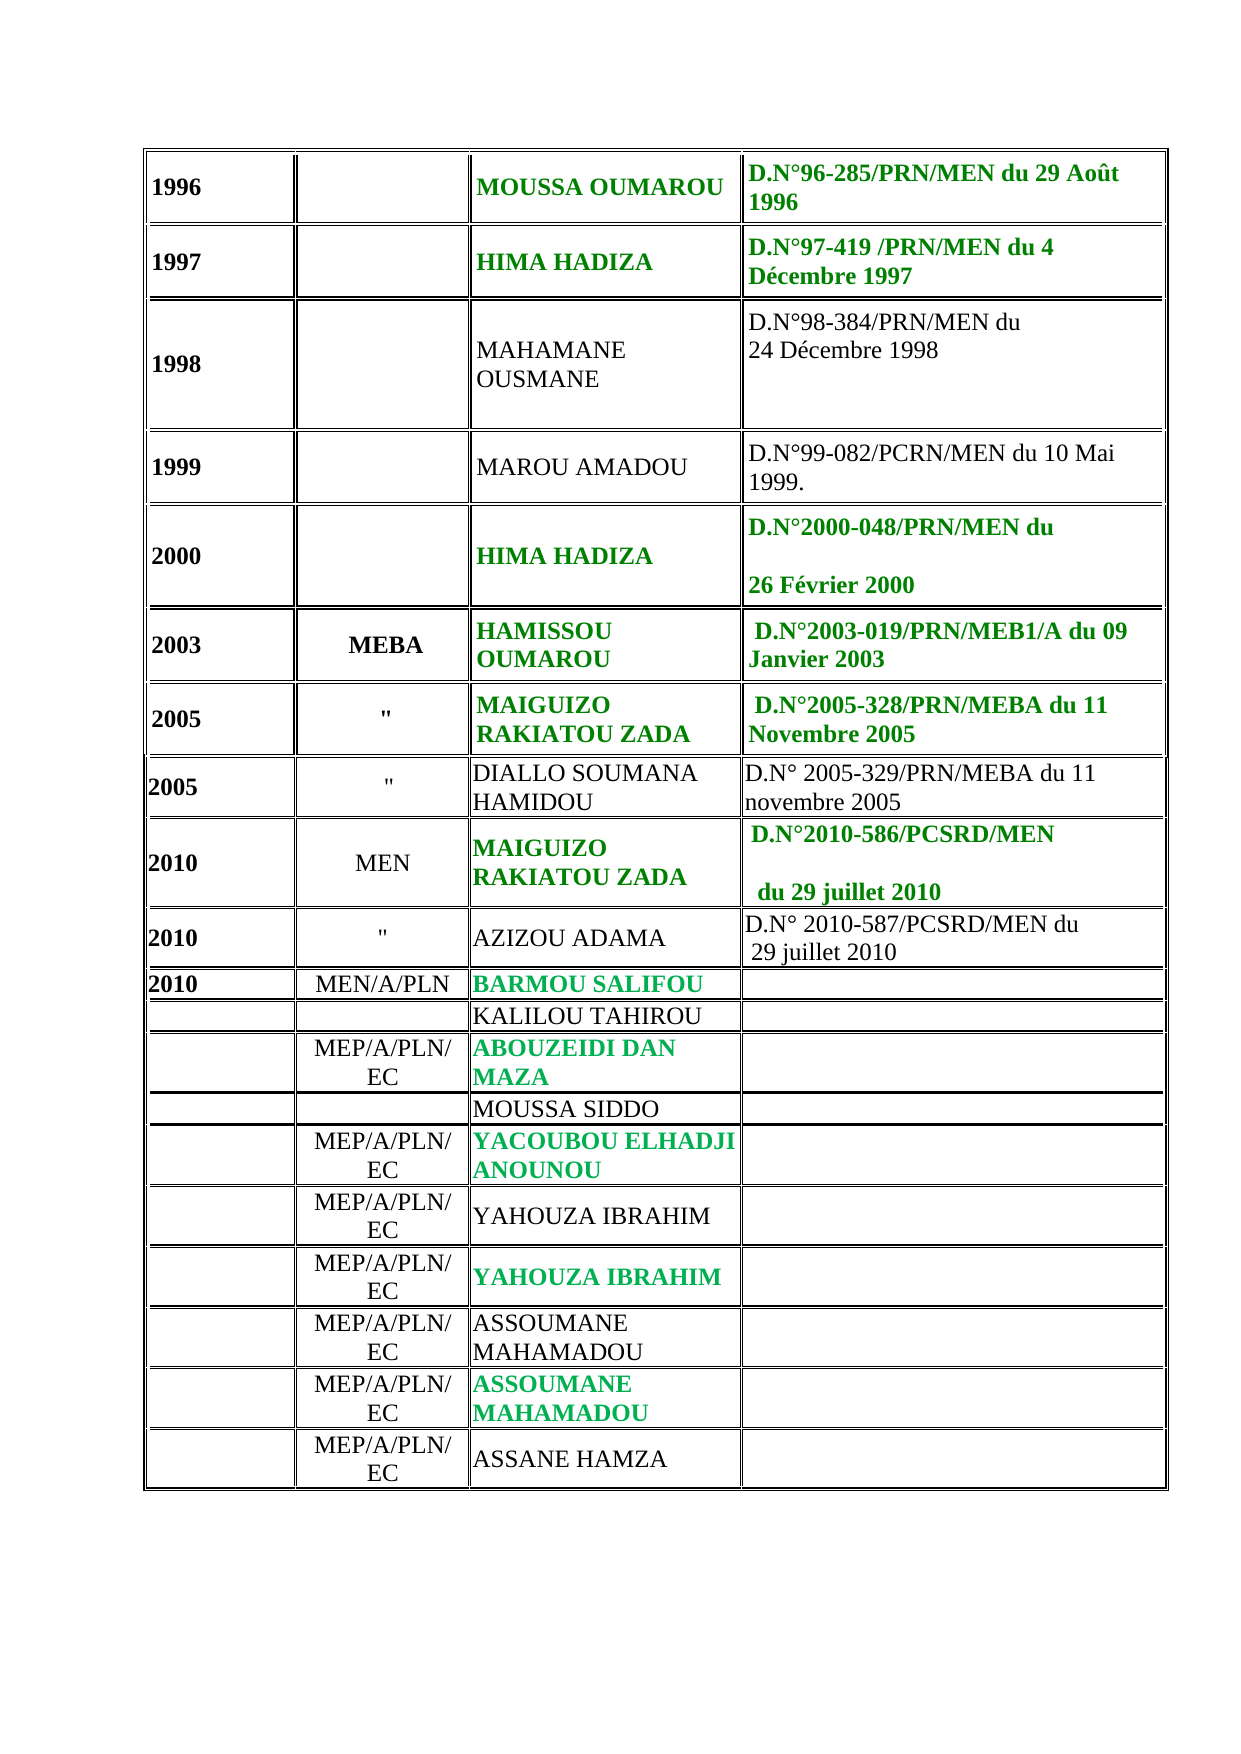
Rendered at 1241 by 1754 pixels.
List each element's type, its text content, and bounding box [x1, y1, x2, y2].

table_cell [298, 432, 468, 502]
table_cell " [297, 909, 468, 966]
table_cell [147, 1091, 294, 1123]
table_cell D.N°2000-048/PRN/MEN du 26 Février 2000 [742, 502, 1167, 605]
table_cell [145, 1427, 296, 1487]
table_cell 1996 [145, 149, 296, 222]
table_cell [743, 1123, 1167, 1184]
table_cell HIMA HADIZA [472, 506, 740, 605]
table_cell [298, 301, 468, 428]
table_cell 2010 [145, 816, 296, 906]
table_cell [297, 1002, 468, 1030]
table_cell 2010 [145, 906, 296, 966]
table_cell MEP/A/PLN/EC [297, 1369, 468, 1427]
table_cell MEN [297, 819, 468, 906]
table_cell ABOUZEIDI DAN MAZA [471, 1034, 740, 1091]
table_cell D.N°97-419 /PRN/MEN du 4 Décembre 1997 [742, 222, 1167, 296]
table_cell 2005 [145, 754, 296, 816]
table_cell MEP/A/PLN/EC [297, 1309, 468, 1366]
table_cell [743, 1244, 1166, 1305]
table_cell [147, 1030, 294, 1091]
table_cell MEBA [298, 610, 468, 679]
table_cell [147, 1244, 294, 1305]
table_cell 1998 [145, 296, 296, 428]
table_cell HAMISSOU OUMAROU [472, 610, 740, 679]
table_cell 1999 [145, 428, 296, 502]
table_cell MOUSSA SIDDO [471, 1094, 740, 1123]
table_cell MEP/A/PLN/EC [297, 1187, 468, 1244]
table_cell D.N°96-285/PRN/MEN du 29 Août 1996 [742, 152, 1165, 222]
table_cell MAHAMANE OUSMANE [472, 301, 740, 428]
table_cell 2003 [145, 605, 296, 679]
table_cell YACOUBOU ELHADJI ANOUNOU [471, 1126, 740, 1184]
table_cell MAIGUIZO RAKIATOU ZADA [472, 684, 740, 754]
table_cell BARMOU SALIFOU [471, 970, 740, 998]
table_cell D.N°98-384/PRN/MEN du 24 Décembre 1998 [742, 296, 1167, 428]
table_cell [147, 1305, 294, 1366]
table_cell D.N°99-082/PCRN/MEN du 10 Mai 1999. [742, 428, 1167, 502]
table_cell 2000 [145, 502, 296, 605]
table_cell 1997 [145, 222, 296, 296]
table_cell [743, 1091, 1165, 1123]
table_cell [297, 1094, 468, 1123]
table_cell MAROU AMADOU [472, 432, 740, 502]
table_cell [298, 226, 468, 296]
table_cell D.N°2005-328/PRN/MEBA du 11 Novembre 2005 [742, 680, 1167, 754]
table_cell " [298, 684, 468, 754]
table_cell 2005 [145, 680, 296, 754]
table_cell MEN/A/PLN [297, 970, 468, 998]
table_cell [145, 1123, 294, 1184]
table_cell [145, 1366, 296, 1427]
table_cell MEP/A/PLN/EC [296, 1430, 470, 1487]
table_cell DIALLO SOUMANA HAMIDOU [471, 758, 740, 816]
table_cell ASSANE HAMZA [470, 1430, 742, 1487]
table_cell [145, 1184, 296, 1244]
table_cell MEP/A/PLN/EC [297, 1034, 468, 1091]
table_cell MEP/A/PLN/EC [297, 1248, 468, 1305]
table_cell MEP/A/PLN/EC [297, 1126, 468, 1184]
table_cell [743, 1030, 1166, 1091]
table_cell [743, 998, 1166, 1030]
table_cell MAIGUIZO RAKIATOU ZADA [471, 819, 740, 906]
table_cell 2010 [147, 966, 294, 998]
table_cell ASSOUMANE MAHAMADOU [471, 1369, 740, 1427]
table_cell D.N° 2005-329/PRN/MEBA du 11 novembre 2005 [742, 754, 1167, 816]
table_cell [742, 1427, 1167, 1487]
table_cell [742, 1184, 1167, 1244]
table_cell KALILOU TAHIROU [471, 1002, 740, 1030]
table_cell D.N°2010-586/PCSRD/MEN du 29 juillet 2010 [742, 816, 1167, 906]
table_cell AZIZOU ADAMA [471, 909, 740, 966]
table_cell [298, 506, 468, 605]
table_cell ASSOUMANE MAHAMADOU [471, 1309, 740, 1366]
table_cell [742, 1366, 1167, 1427]
table_cell HIMA HADIZA [472, 226, 740, 296]
table_cell YAHOUZA IBRAHIM [471, 1248, 740, 1305]
table_cell MOUSSA OUMAROU [470, 149, 742, 222]
table_cell D.N°2003-019/PRN/MEB1/A du 09 Janvier 2003 [742, 605, 1167, 679]
table_cell [743, 1305, 1166, 1366]
table_cell [147, 998, 294, 1030]
table_cell YAHOUZA IBRAHIM [471, 1187, 740, 1244]
table_cell " [297, 758, 468, 816]
table_cell [296, 149, 470, 222]
table_cell D.N° 2010-587/PCSRD/MEN du 29 juillet 2010 [742, 906, 1167, 966]
table_cell [743, 966, 1166, 998]
